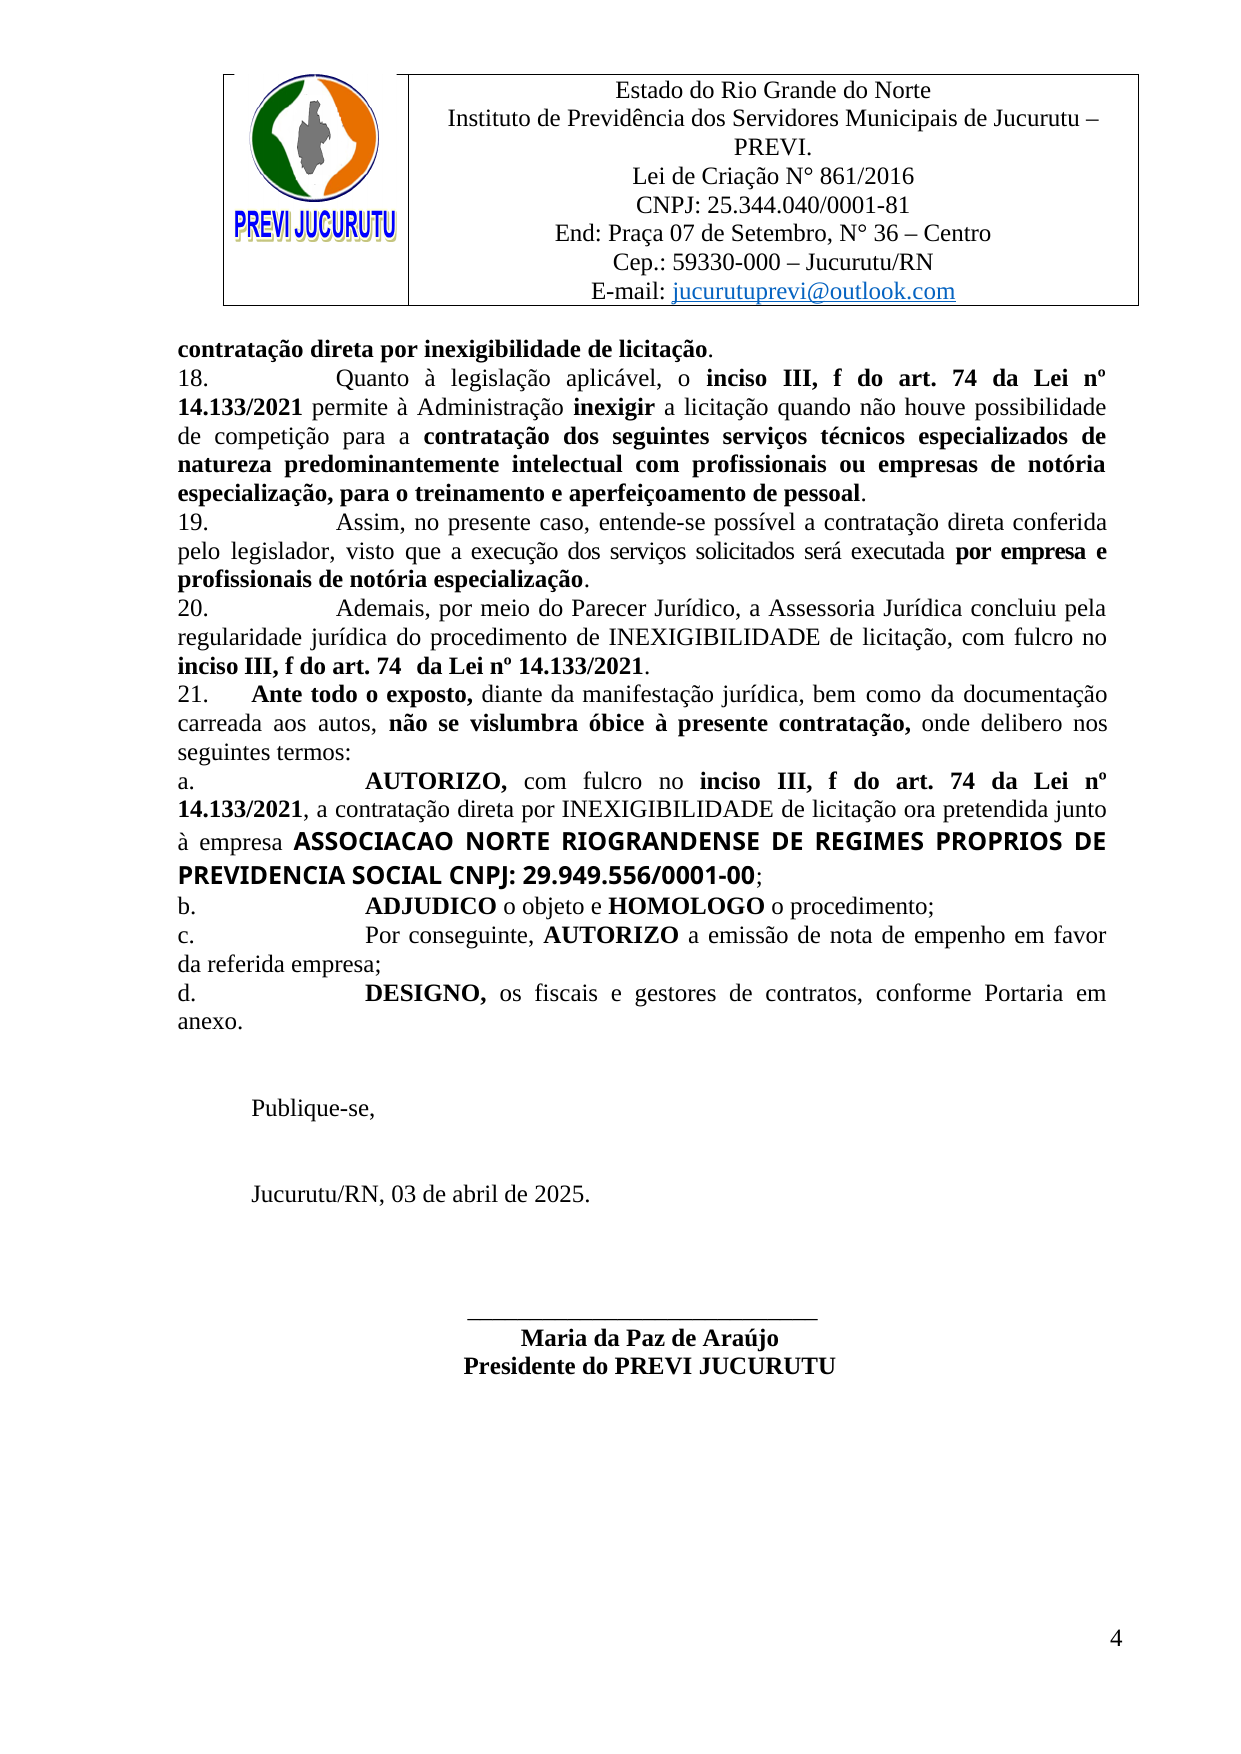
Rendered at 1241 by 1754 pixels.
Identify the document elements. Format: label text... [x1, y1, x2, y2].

picture [234, 74, 397, 242]
list DESIGNO, os fiscais e gestores de contratos, conforme Portaria em anexo. [177, 978, 1107, 1035]
list AUTORIZO, com fulcro no inciso III, f do art. 74 da Lei nº 14.133/2021, a contratação direta por INEXIGIBILIDADE de licitação ora pretendida junto à empresa ASSOCIACAO NORTE RIOGRANDENSE DE REGIMES PROPRIOS DE PREVIDENCIA SOCIAL CNPJ: 29.949.556/0001-00; [177, 766, 1107, 891]
list ADJUDICO o objeto e HOMOLOGO o procedimento; [177, 891, 1107, 920]
list Assim, no presente caso, entende-se possível a contratação direta conferida pelo legislador, visto que a execução dos serviços solicitados será executada por empresa e profissionais de notória especialização. [177, 507, 1107, 593]
list Ademais, por meio do Parecer Jurídico, a Assessoria Jurídica concluiu pela regularidade jurídica do procedimento de INEXIGIBILIDADE de licitação, com fulcro no inciso III, f do art. 74 da Lei nº 14.133/2021. [177, 593, 1107, 679]
text Presidente do PREVI JUCURUTU [177, 1351, 1122, 1380]
list Quanto à legislação aplicável, o inciso III, f do art. 74 da Lei nº 14.133/2021 permite à Administração inexigir a licitação quando não houve possibilidade de competição para a contratação dos seguintes serviços técnicos especializados de natureza predominantemente intelectual com profissionais ou empresas de notória especialização, para o treinamento e aperfeiçoamento de pessoal. [177, 363, 1107, 507]
text Publique-se, [177, 1093, 1107, 1121]
list O processo veio à Autoridade Superior para aprovação e autorização da contratação direta por inexigibilidade de licitação. [177, 334, 1107, 363]
text Jucurutu/RN, 03 de abril de 2025. [177, 1179, 1122, 1208]
text ____________________________ [177, 1294, 1107, 1323]
text Maria da Paz de Araújo [177, 1323, 1122, 1351]
list Ante todo o exposto, diante da manifestação jurídica, bem como da documentação carreada aos autos, não se vislumbra óbice à presente contratação, onde delibero nos seguintes termos: [177, 679, 1108, 766]
list Por conseguinte, AUTORIZO a emissão de nota de empenho em favor da referida empresa; [177, 920, 1107, 978]
